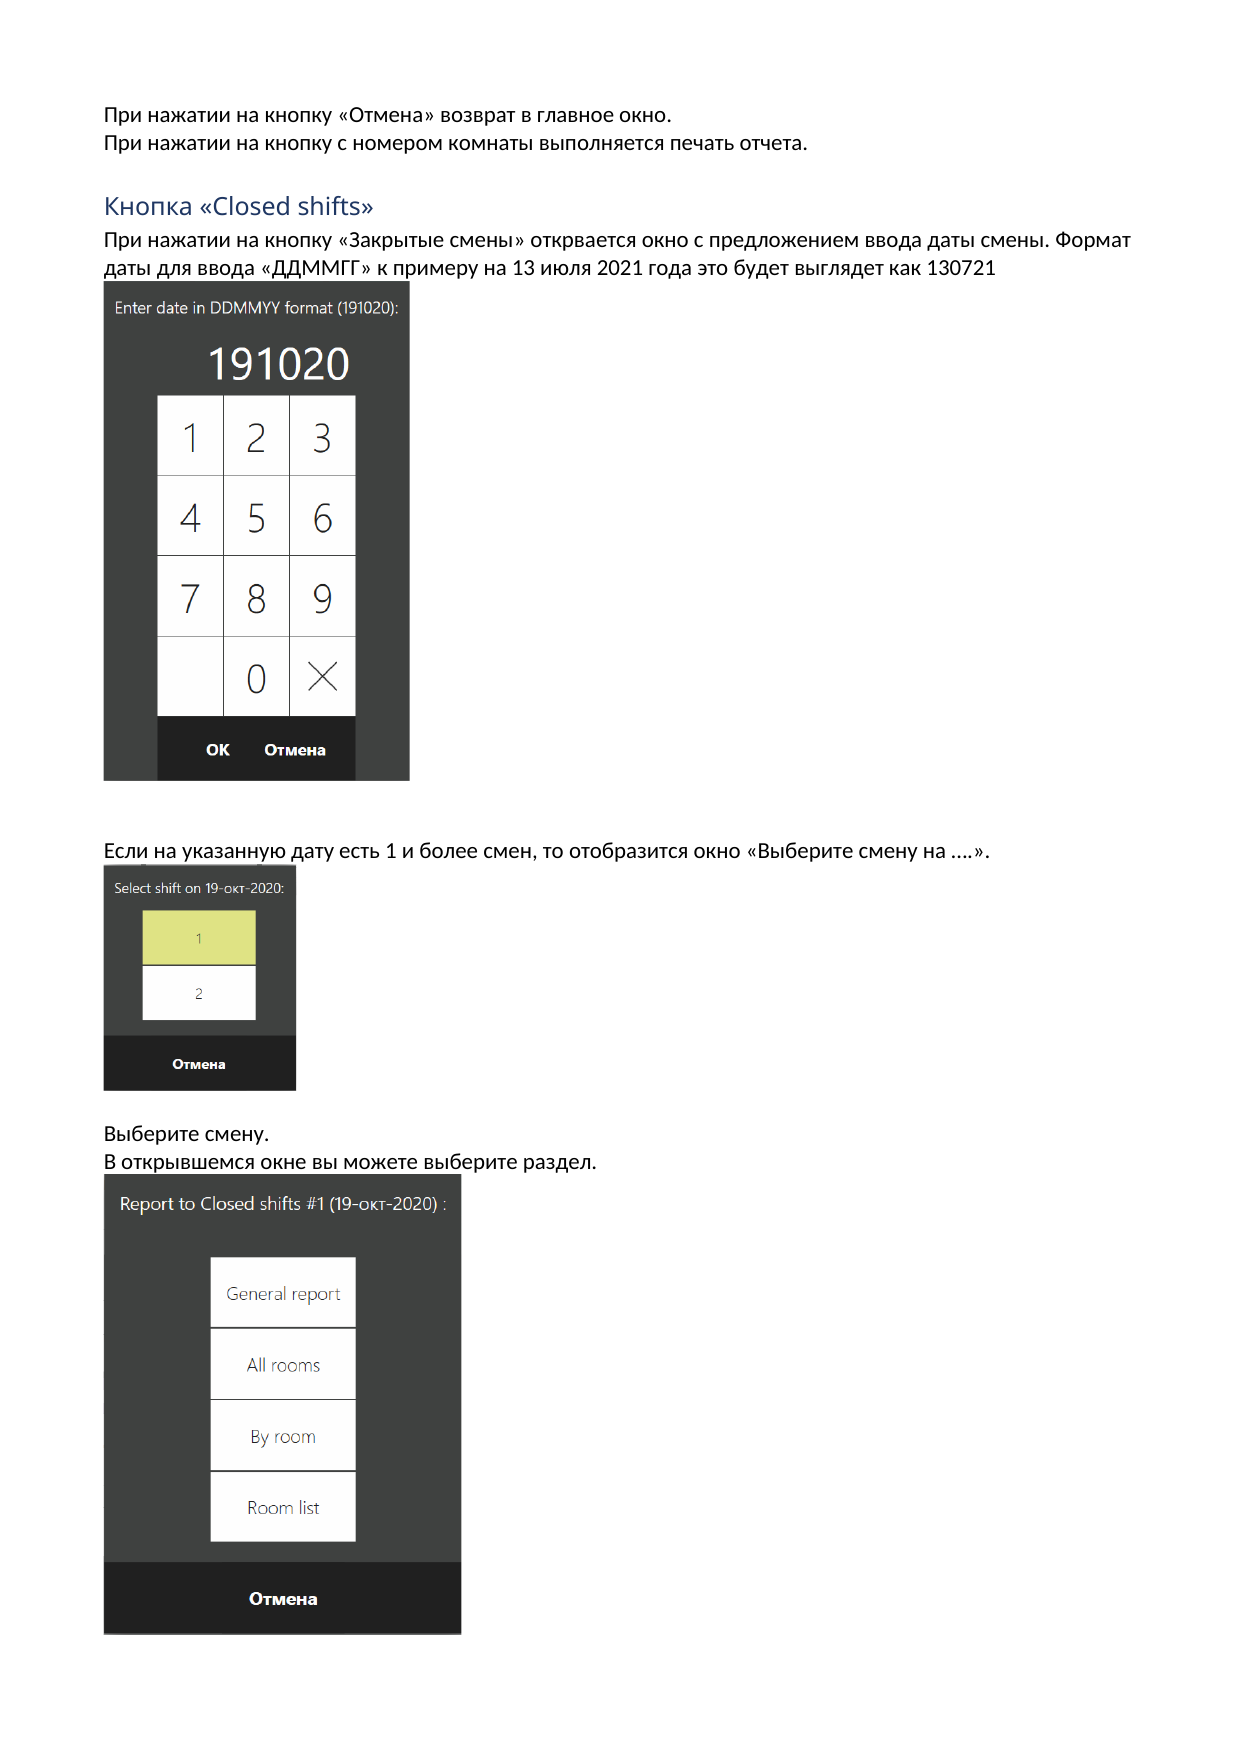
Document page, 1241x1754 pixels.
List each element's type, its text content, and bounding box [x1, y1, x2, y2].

text При нажатии на кнопку с номером комнаты выполняется печать отчета. [103, 128, 1181, 156]
text Если на указанную дату есть 1 и более смен, то отобразится окно «Выберите смену на ….». [103, 836, 1181, 864]
picture [103, 864, 297, 1091]
text Выберите смену. [103, 1119, 1181, 1147]
text При нажатии на кнопку «Отмена» возврат в главное окно. [103, 100, 1181, 128]
picture [103, 281, 410, 781]
subtitle Кнопка «Closed shifts» [103, 189, 1181, 223]
text При нажатии на кнопку «Закрытые смены» открвается окно с предложением ввода даты смены. Формат даты для ввода «ДДММГГ» к примеру на 13 июля 2021 года это будет выглядет как 130721 [103, 225, 1181, 281]
text В открывшемся окне вы можете выберите раздел. [103, 1147, 1181, 1175]
picture [103, 1174, 462, 1635]
